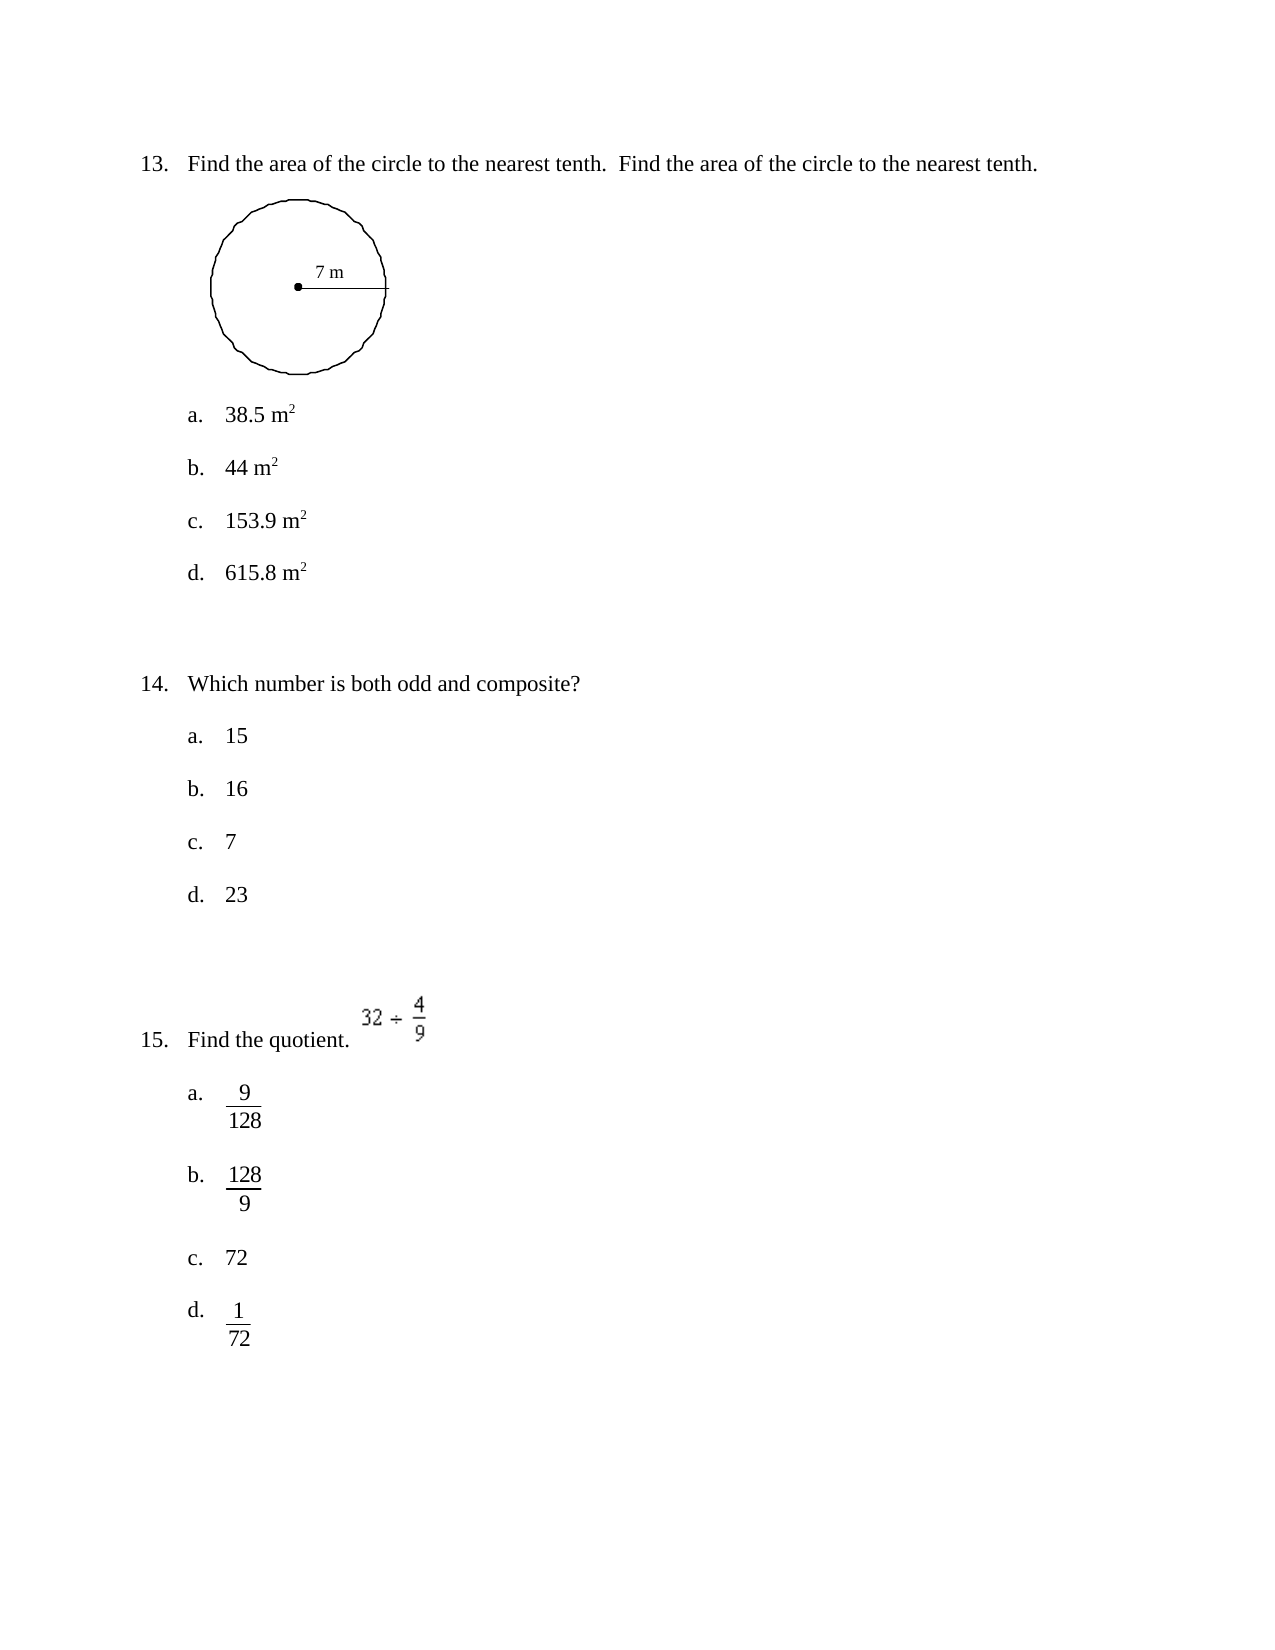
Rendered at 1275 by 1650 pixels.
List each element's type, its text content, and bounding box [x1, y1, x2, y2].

table_cell 7 [220, 828, 1064, 881]
text 14. Which number is both odd and composite? [75, 670, 1200, 696]
table_cell d. [183, 560, 220, 665]
picture [361, 991, 429, 1048]
table_header 15 [220, 723, 1064, 775]
table_cell b. [183, 775, 220, 828]
table_header a. [183, 1079, 220, 1161]
table_cell 23 [220, 881, 1064, 986]
table_header [220, 1079, 1064, 1161]
table_header a. [183, 401, 220, 454]
table_cell 72 [220, 1244, 1064, 1296]
table_cell c. [183, 1244, 220, 1296]
table_cell [220, 1161, 1064, 1244]
table_cell d. [183, 881, 220, 986]
table_cell b. [183, 454, 220, 507]
table_cell 615.8 m2 [220, 560, 1064, 665]
table_header 38.5 m2 [220, 401, 1064, 454]
table_cell 44 m2 [220, 454, 1064, 507]
table_cell c. [183, 828, 220, 881]
table_cell d. [183, 1296, 220, 1405]
table_cell [220, 1296, 1064, 1405]
table_cell 16 [220, 775, 1064, 828]
text 15. Find the quotient. [75, 991, 1200, 1052]
table_cell 153.9 m2 [220, 507, 1064, 559]
text 13. Find the area of the circle to the nearest tenth. Find the area of the circle to the nearest tenth. [75, 150, 1200, 176]
table_cell c. [183, 507, 220, 559]
table_cell b. [183, 1161, 220, 1244]
table_header a. [183, 723, 220, 775]
